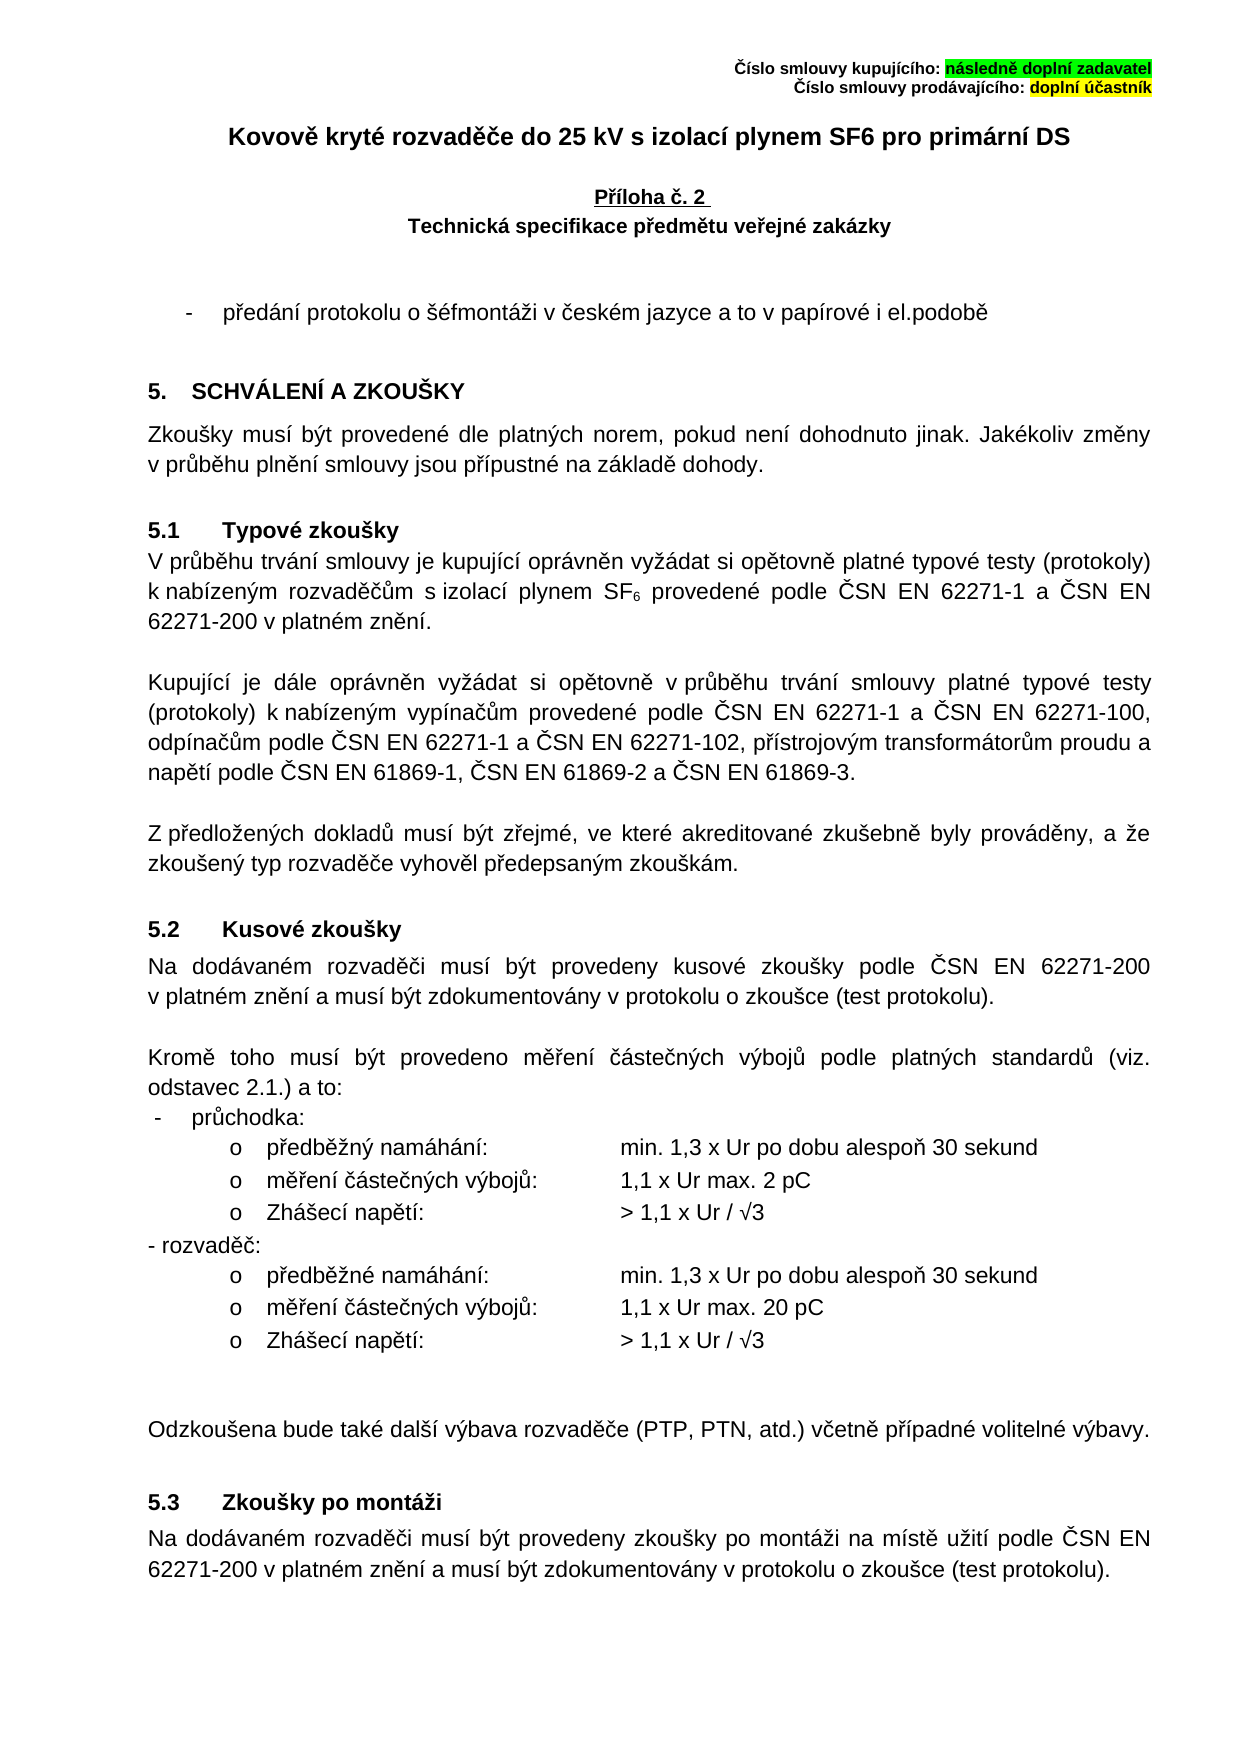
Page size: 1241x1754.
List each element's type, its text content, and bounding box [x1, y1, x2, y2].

list předání protokolu o šéfmontáži v českém jazyce a to v papírové i el.podobě [185, 299, 1152, 325]
list měření částečných výbojů: 1,1 x Ur max. 20 pC [229, 1294, 1152, 1323]
list Kusové zkoušky [148, 916, 1152, 943]
list V průběhu trvání smlouvy je kupující oprávněn vyžádat si opětovně platné typové testy (protokoly) k nabízeným rozvaděčům s izolací plynem SF6 provedené podle ČSN EN 62271-1 a ČSN EN 62271-200 v platném znění. [148, 548, 1152, 634]
text Na dodávaném rozvaděči musí být provedeny kusové zkoušky podle ČSN EN 62271-200 v platném znění a musí být zdokumentovány v protokolu o zkoušce (test protokolu). [148, 953, 1152, 1009]
list měření částečných výbojů: 1,1 x Ur max. 2 pC [229, 1167, 1152, 1195]
list schválení a zkoušky [148, 378, 1152, 404]
list předběžné namáhání: min. 1,3 x Ur po dobu alespoň 30 sekund [229, 1262, 1152, 1290]
list Zhášecí napětí: > 1,1 x Ur / √3 [229, 1199, 1152, 1227]
text Kromě toho musí být provedeno měření částečných výbojů podle platných standardů (viz. odstavec 2.1.) a to: [148, 1043, 1152, 1100]
list Kupující je dále oprávněn vyžádat si opětovně v průběhu trvání smlouvy platné typové testy (protokoly) k nabízeným vypínačům provedené podle ČSN EN 62271-1 a ČSN EN 62271-100, odpínačům podle ČSN EN 62271-1 a ČSN EN 62271-102, přístrojovým transformátorům proudu a napětí podle ČSN EN 61869-1, ČSN EN 61869-2 a ČSN EN 61869-3. [148, 668, 1152, 786]
text - rozvaděč: [148, 1232, 1152, 1258]
list průchodka: [154, 1104, 1152, 1130]
list Zhášecí napětí: > 1,1 x Ur / √3 [229, 1327, 1152, 1355]
list Typové zkoušky [148, 517, 1152, 544]
list předběžný namáhání: min. 1,3 x Ur po dobu alespoň 30 sekund [229, 1134, 1152, 1162]
text Z předložených dokladů musí být zřejmé, ve které akreditované zkušebně byly prováděny, a že zkoušený typ rozvaděče vyhověl předepsaným zkouškám. [148, 819, 1152, 876]
list Zkoušky po montáži [148, 1489, 1152, 1515]
text Odzkoušena bude také další výbava rozvaděče (PTP, PTN, atd.) včetně případné volitelné výbavy. [148, 1416, 1152, 1442]
text Na dodávaném rozvaděči musí být provedeny zkoušky po montáži na místě užití podle ČSN EN 62271-200 v platném znění a musí být zdokumentovány v protokolu o zkoušce (test protokolu). [148, 1525, 1152, 1582]
text Zkoušky musí být provedené dle platných norem, pokud není dohodnuto jinak. Jakékoliv změny v průběhu plnění smlouvy jsou přípustné na základě dohody. [148, 421, 1152, 477]
